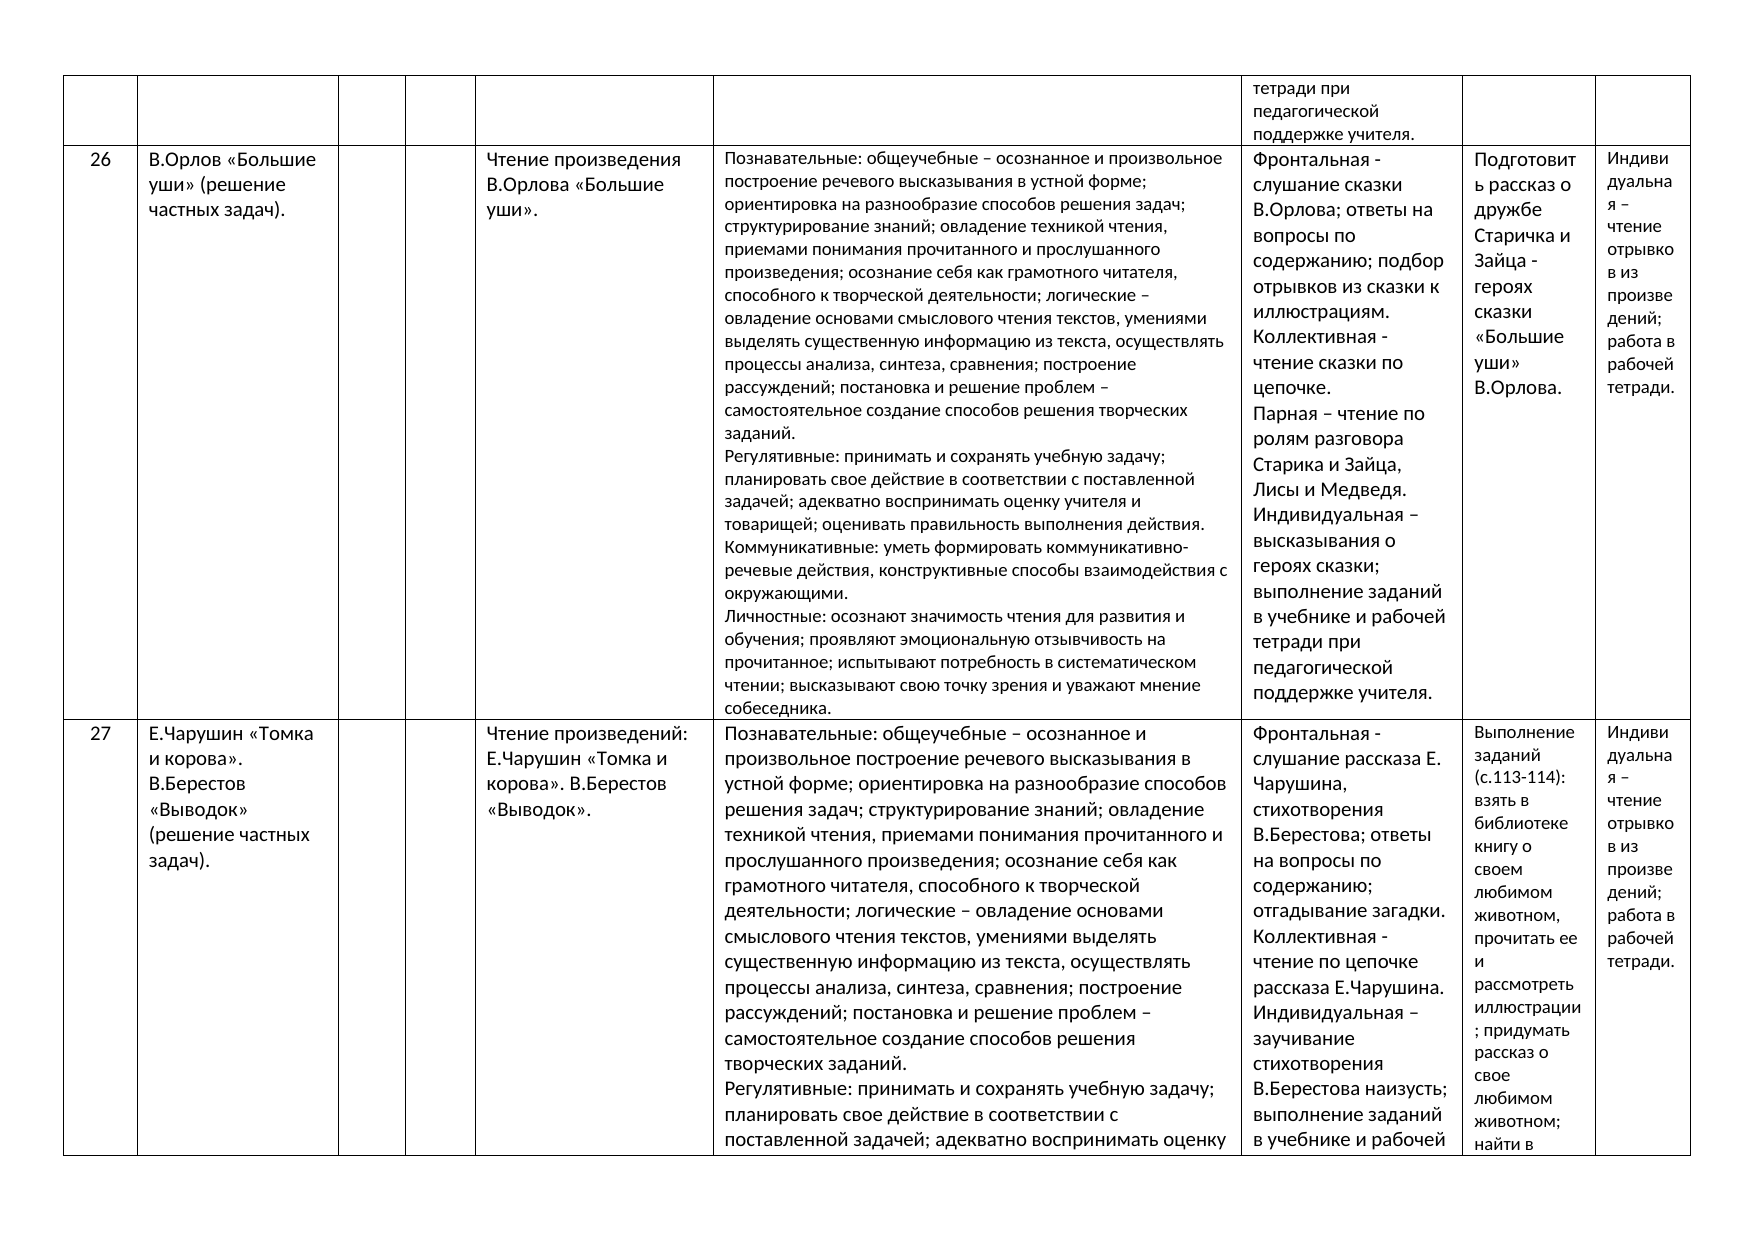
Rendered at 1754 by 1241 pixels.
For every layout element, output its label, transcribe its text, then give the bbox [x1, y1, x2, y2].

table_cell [1463, 720, 1595, 1155]
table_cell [714, 720, 1241, 1155]
table_cell 27 [64, 720, 137, 1155]
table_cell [476, 76, 713, 145]
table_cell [714, 76, 1241, 145]
table_cell [406, 76, 475, 145]
table_cell 26 [64, 146, 137, 719]
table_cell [1242, 76, 1462, 145]
table_cell Подготовить рассказ о дружбе Старичка и Зайца - героях сказки «Большие уши» В.Орлова. [1463, 146, 1595, 719]
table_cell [1242, 720, 1462, 1155]
table_cell [339, 76, 405, 145]
table_cell 25 [64, 76, 137, 145]
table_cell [1596, 720, 1690, 1155]
table_cell [339, 720, 405, 1155]
table_cell [1463, 76, 1595, 145]
table_cell Чтение произведения В.Орлова «Большие уши». [476, 146, 713, 719]
table_cell Познавательные: общеучебные – осознанное и произвольное построение речевого высказывания в устной форме; ориентировка на разнообразие способов решения задач; структурирование знаний; овладение техникой чтения, приемами понимания прочитанного и прослушанного произведения; осознание себя как грамотного читателя, способного к творческой деятельности; логические – овладение основами смыслового чтения текстов, умениями выделять существенную информацию из текста, осуществлять процессы анализа, синтеза, сравнения; построение рассуждений; постановка и решение проблем – самостоятельное создание способов решения творческих заданий. Регулятивные: принимать и сохранять учебную задачу; планировать свое действие в соответствии с поставленной задачей; адекватно воспринимать оценку учителя и товарищей; оценивать правильность выполнения действия. Коммуникативные: уметь формировать коммуникативно-речевые действия, конструктивные способы взаимодействия с окружающими. Личностные: осознают значимость чтения для развития и обучения; проявляют эмоциональную отзывчивость на прочитанное; испытывают потребность в систематическом чтении; высказывают свою точку зрения и уважают мнение собеседника. [714, 146, 1241, 719]
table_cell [138, 76, 338, 145]
table_cell [339, 146, 405, 719]
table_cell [1596, 76, 1690, 145]
table_cell Индивидуальная – чтение отрывков из произведений; работа в рабочей тетради. [1596, 146, 1690, 719]
table_cell [406, 146, 475, 719]
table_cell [138, 720, 338, 1155]
table_cell В.Орлов «Большие уши» (решение частных задач). [138, 146, 338, 719]
table_cell [406, 720, 475, 1155]
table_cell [476, 720, 713, 1155]
table_cell Фронтальная - слушание сказки В.Орлова; ответы на вопросы по содержанию; подбор отрывков из сказки к иллюстрациям. Коллективная - чтение сказки по цепочке. Парная – чтение по ролям разговора Старика и Зайца, Лисы и Медведя. Индивидуальная – высказывания о героях сказки; выполнение заданий в учебнике и рабочей тетради при педагогической поддержке учителя. [1242, 146, 1462, 719]
